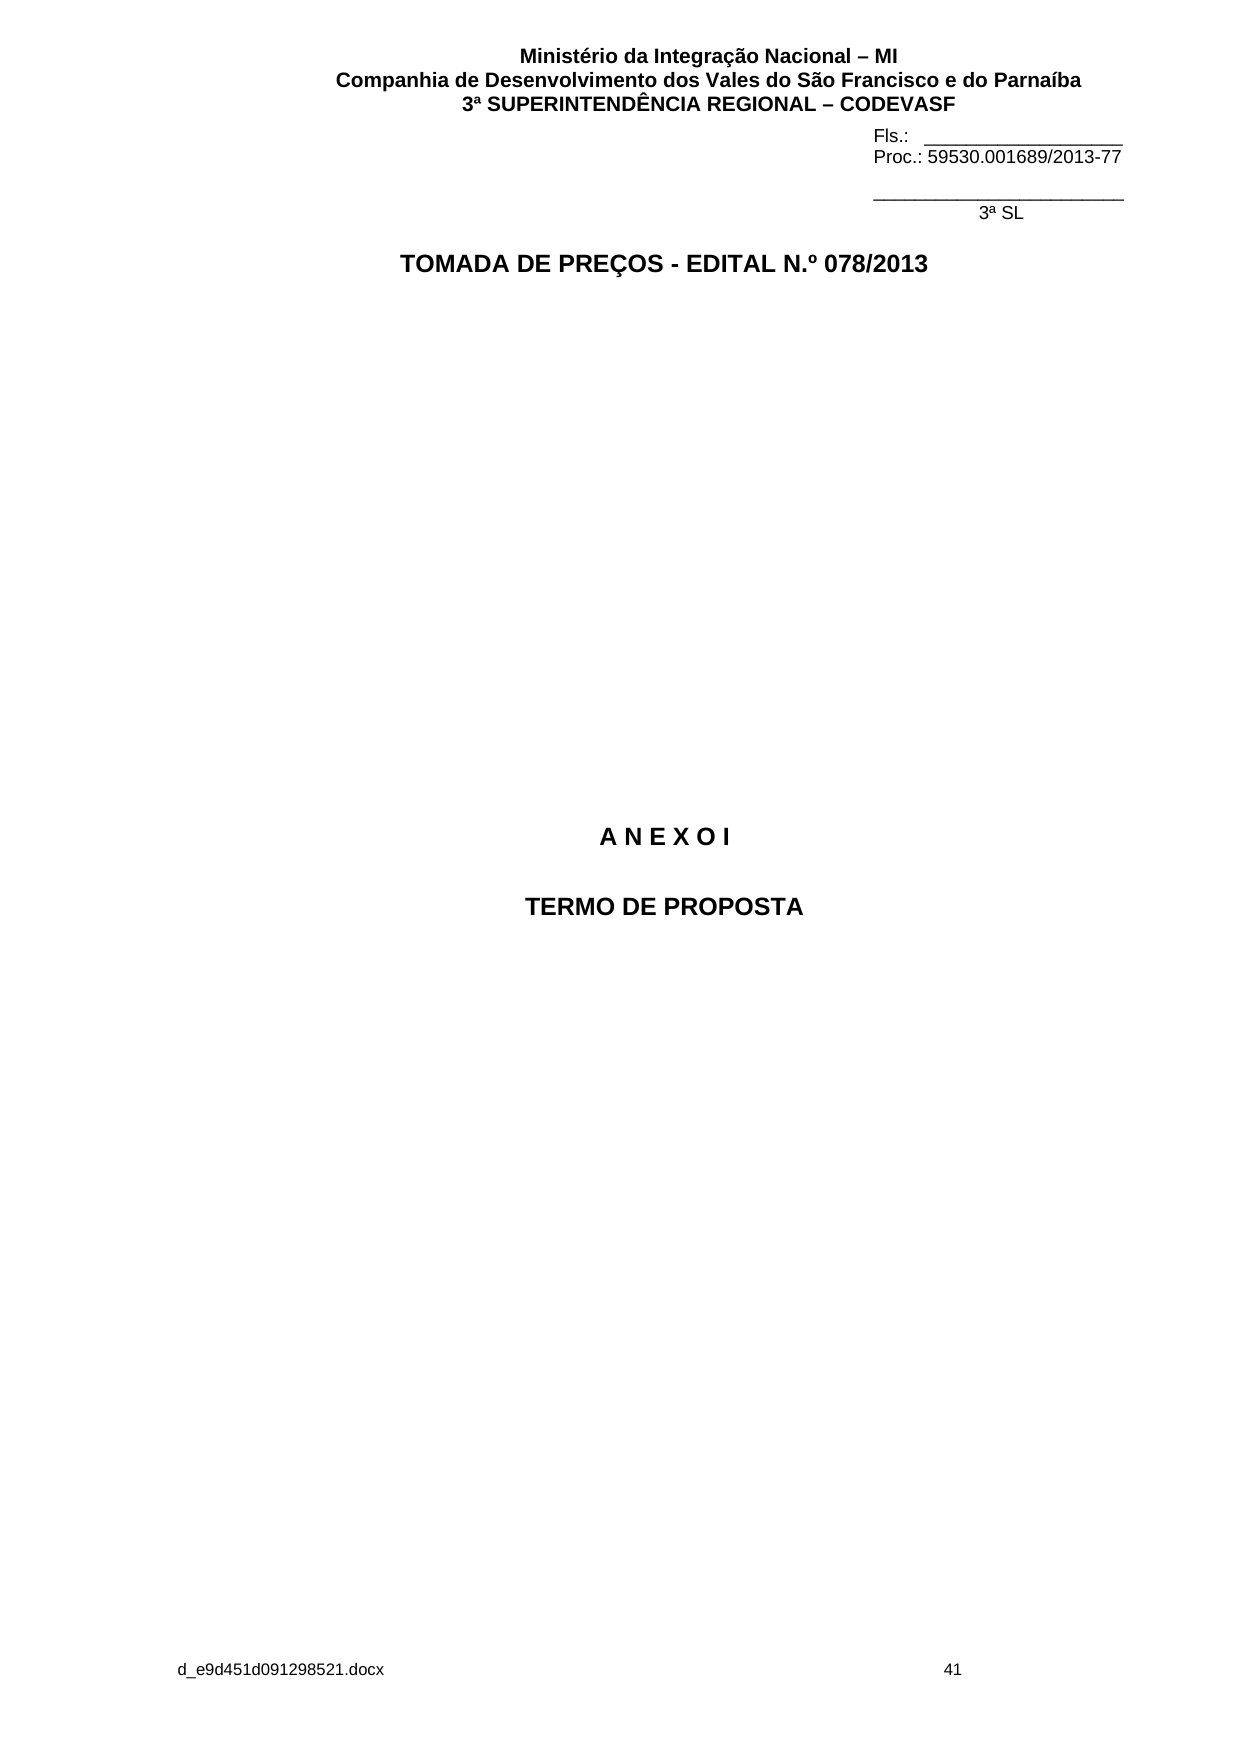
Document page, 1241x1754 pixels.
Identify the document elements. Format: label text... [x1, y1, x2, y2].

text TERMO DE PROPOSTA [177, 892, 1152, 920]
subtitle TOMADA DE PREÇOS - EDITAL N.º 078/2013 [177, 248, 1152, 277]
text A N E X O I [177, 822, 1152, 850]
